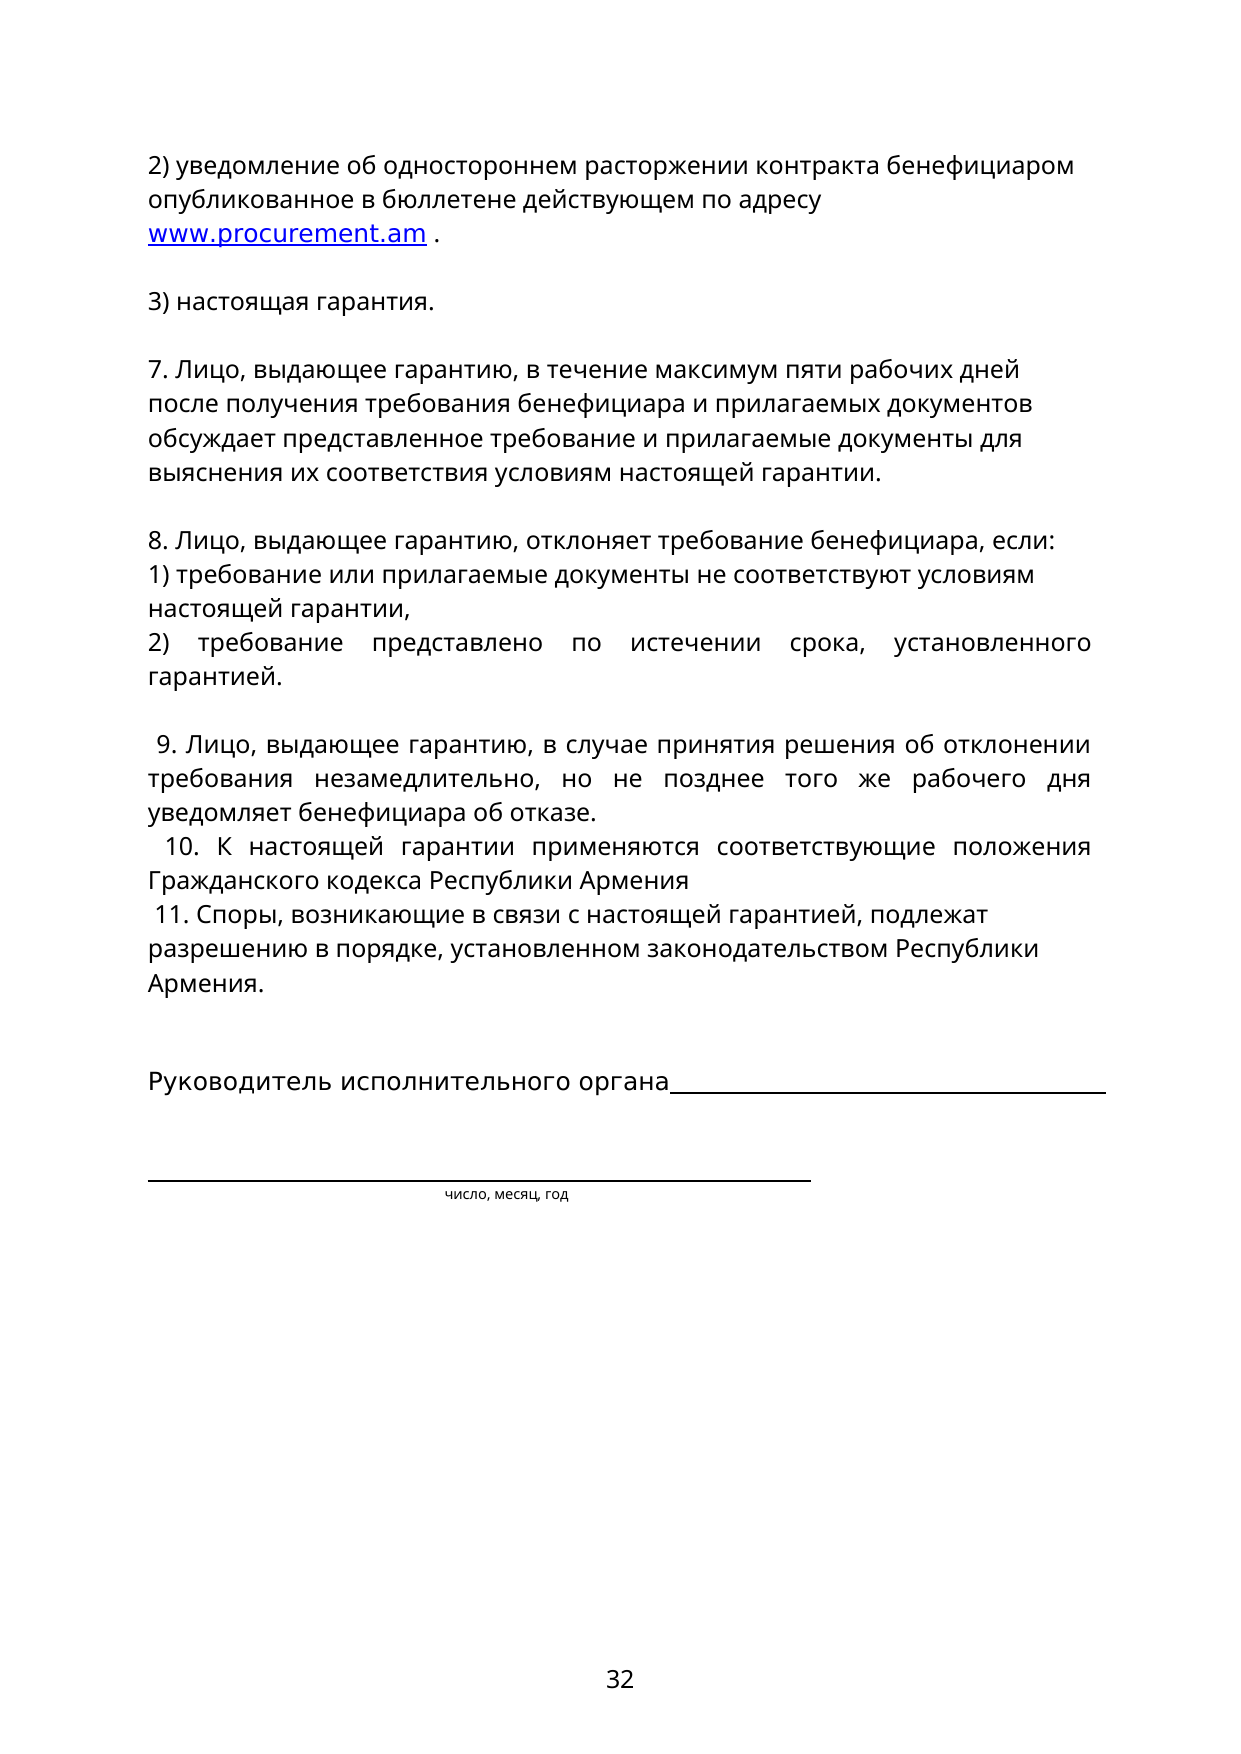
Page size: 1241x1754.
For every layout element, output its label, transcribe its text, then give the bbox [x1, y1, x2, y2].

text 11. Споры, возникающие в связи с настоящей гарантией, подлежат разрешению в порядке, установленном законодательством Республики Армения. [148, 897, 1092, 999]
text 9. Лицо, выдающее гарантию, в случае принятия решения об отклонении требования незамедлительно, но не позднее того же рабочего дня уведомляет бенефициара об отказе. [148, 727, 1092, 829]
text Руководитель исполнительного органа [148, 1067, 1092, 1097]
text 3) настоящая гарантия. [148, 284, 1092, 318]
text 8. Лицо, выдающее гарантию, отклоняет требование бенефициара, если: [148, 522, 1092, 556]
text 1) требование или прилагаемые документы не соответствуют условиям настоящей гарантии, [148, 556, 1092, 624]
text 2) требование представлено по истечении срока, установленного гарантией. [148, 624, 1092, 693]
text число, месяц, год [148, 1184, 1092, 1218]
text 2) уведомление об одностороннем расторжении контракта бенефициаром опубликованное в бюллетене действующем по адресу www.procurement.am . [148, 148, 1092, 250]
text 7. Лицо, выдающее гарантию, в течение максимум пяти рабочих дней после получения требования бенефициара и прилагаемых документов обсуждает представленное требование и прилагаемые документы для выяснения их соответствия условиям настоящей гарантии. [148, 352, 1092, 488]
text 10. К настоящей гарантии применяются соответствующие положения Гражданского кодекса Республики Армения [148, 829, 1092, 897]
